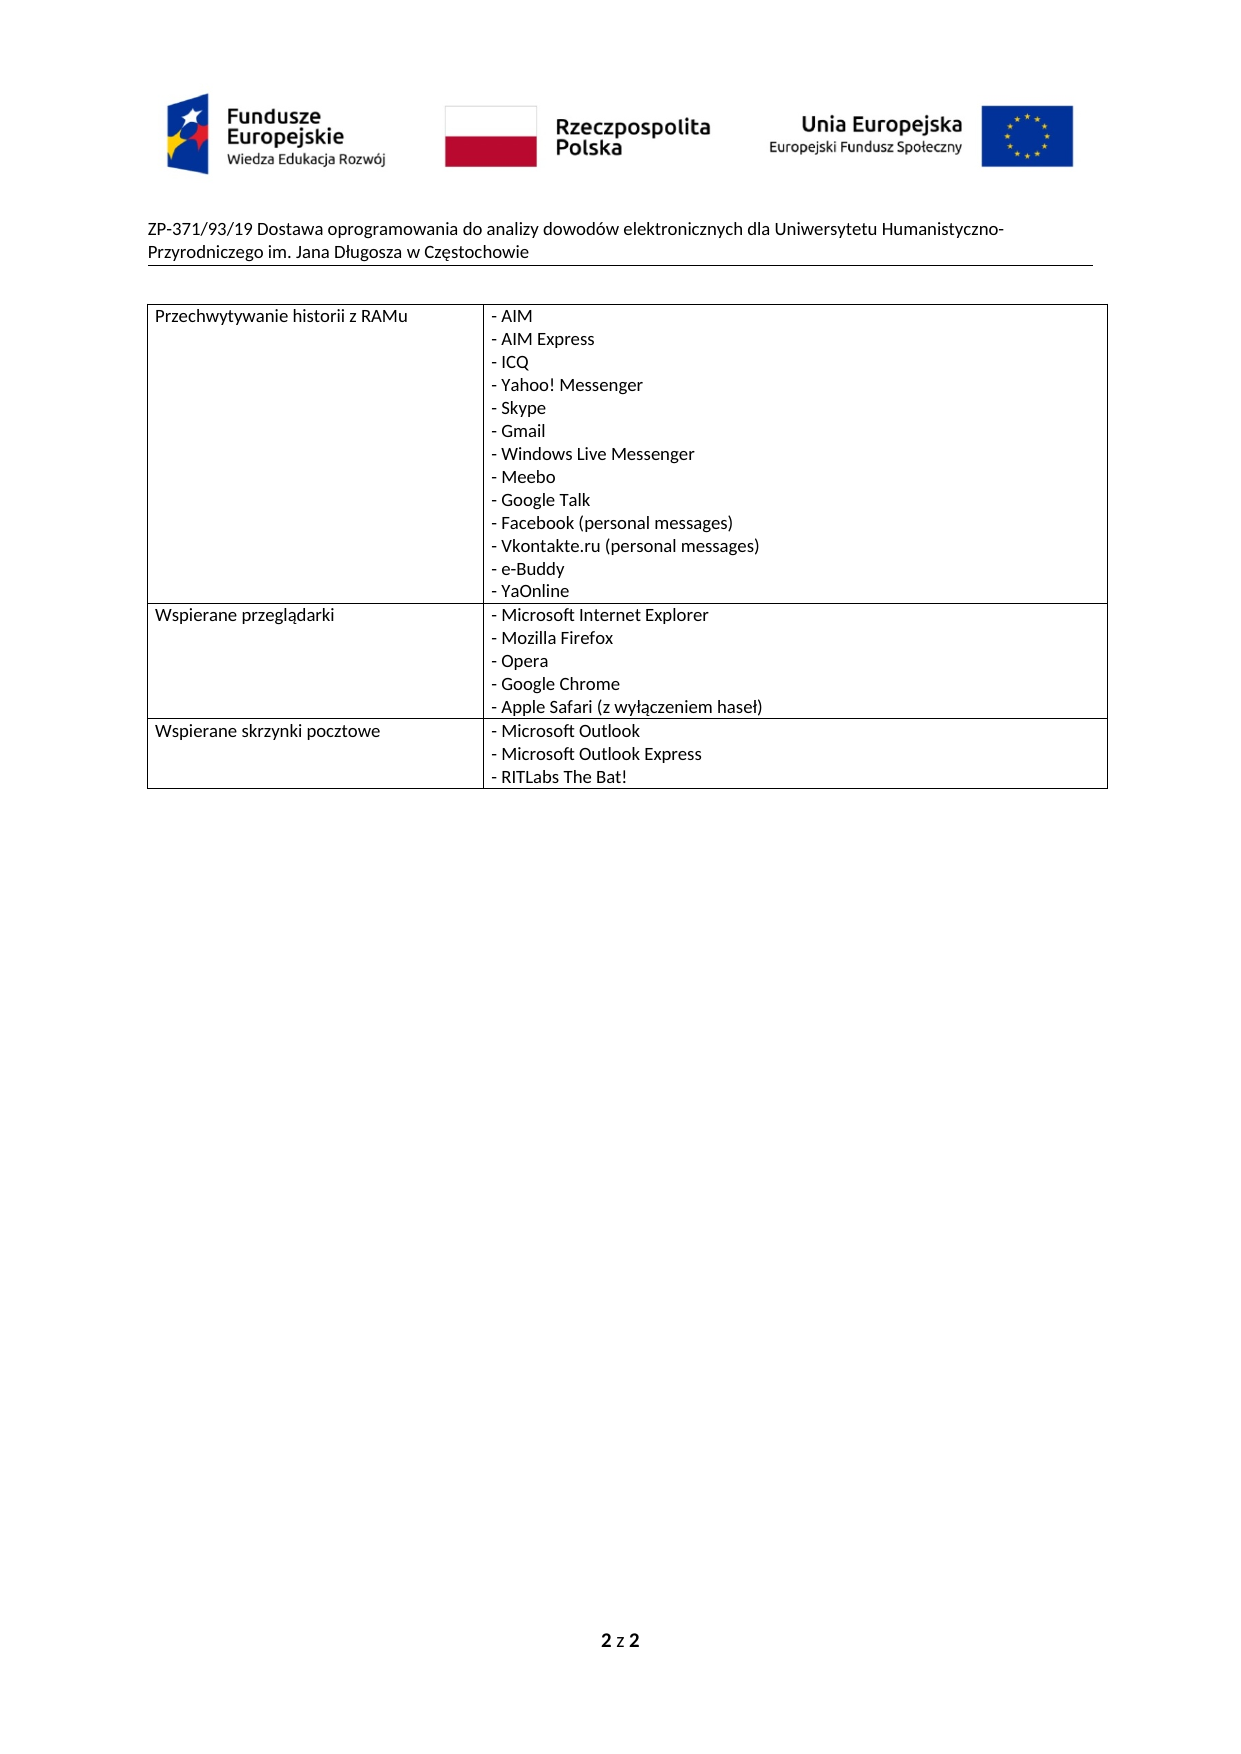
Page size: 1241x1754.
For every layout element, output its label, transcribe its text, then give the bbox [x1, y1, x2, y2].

table_cell - Microsoft Internet Explorer - Mozilla Firefox - Opera - Google Chrome - Apple Safari (z wyłączeniem haseł) [484, 604, 1107, 718]
picture [147, 73, 1093, 194]
table_cell Wspierane przeglądarki [148, 604, 483, 718]
table_cell - AIM - AIM Express - ICQ - Yahoo! Messenger - Skype - Gmail - Windows Live Messenger - Meebo - Google Talk - Facebook (personal messages) - Vkontakte.ru (personal messages) - e-Buddy - YaOnline [484, 305, 1107, 602]
table_cell Wspierane skrzynki pocztowe [148, 719, 483, 788]
table_cell Przechwytywanie historii z RAMu [148, 305, 483, 602]
table_cell - Microsoft Outlook - Microsoft Outlook Express - RITLabs The Bat! [484, 719, 1107, 788]
